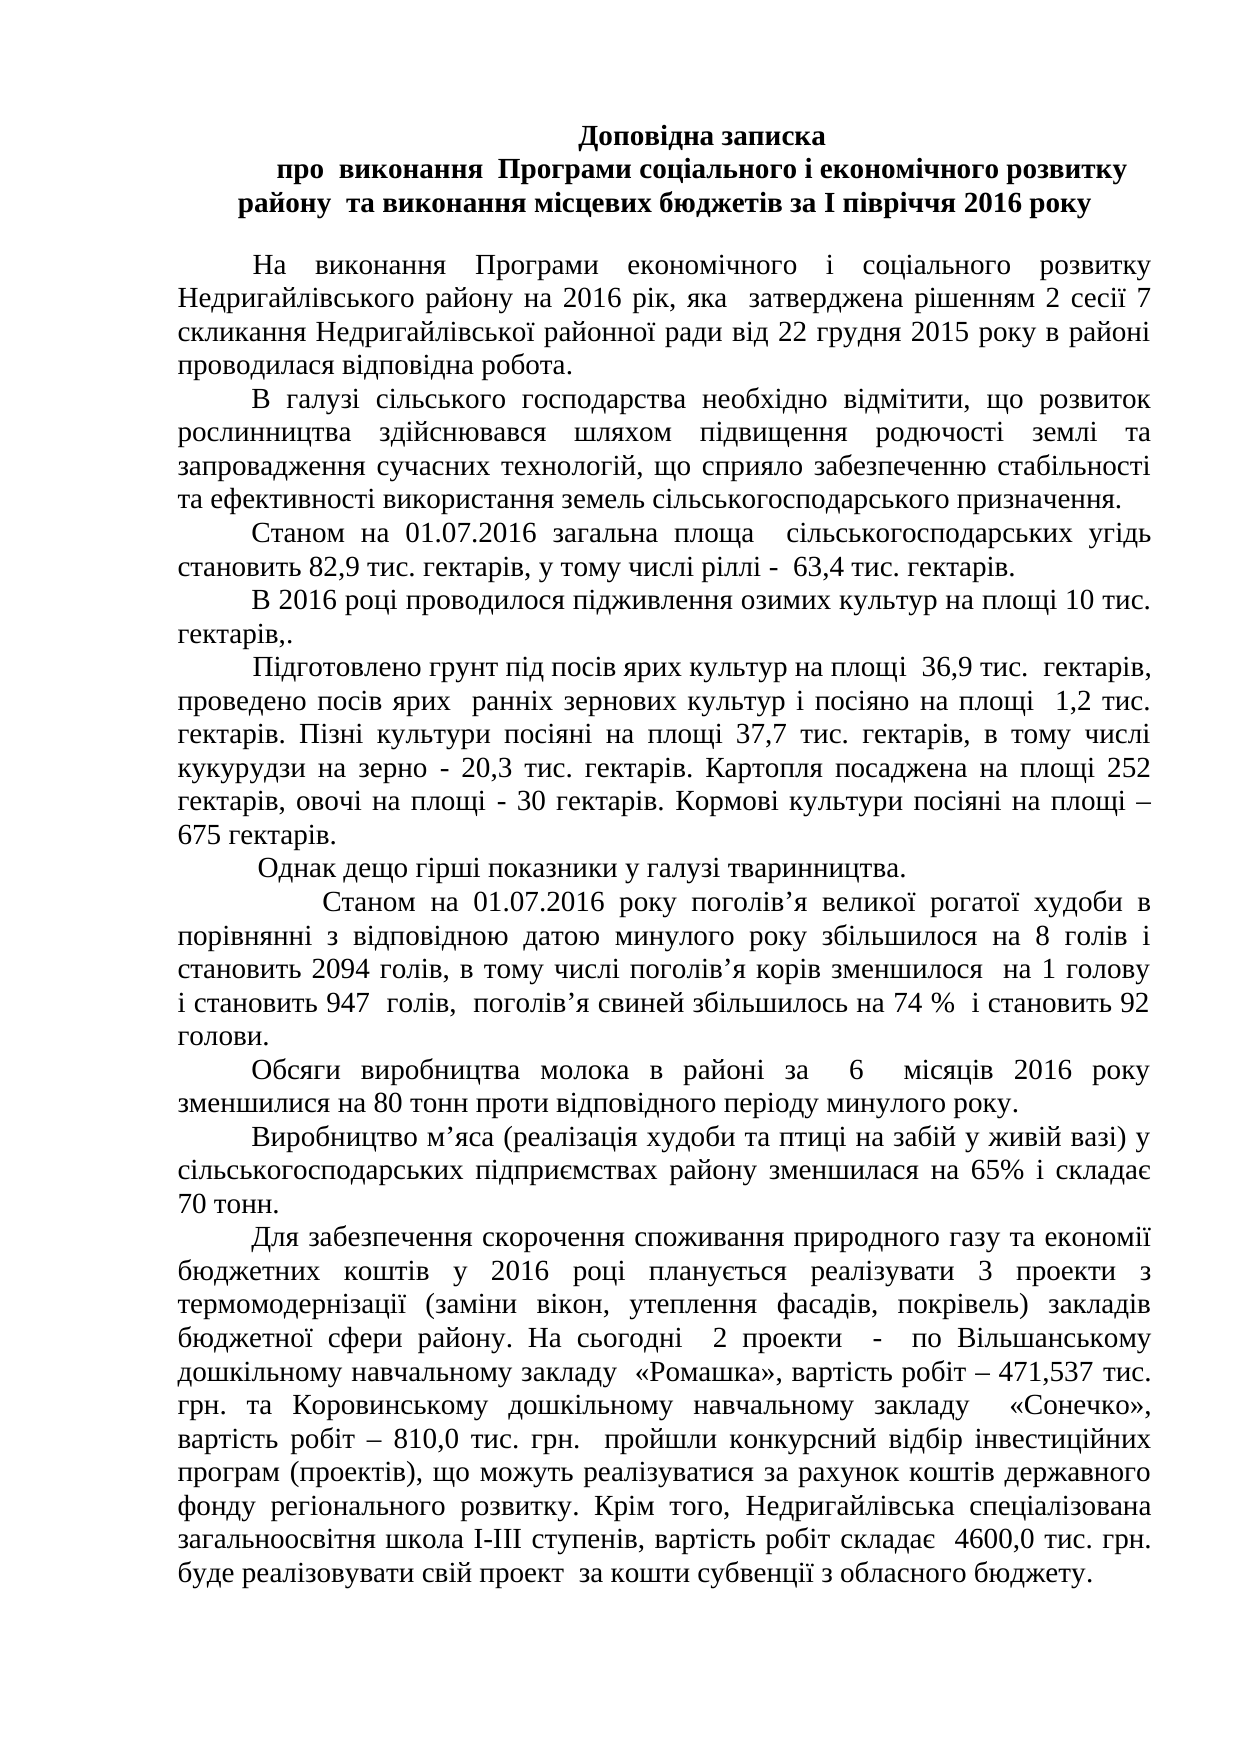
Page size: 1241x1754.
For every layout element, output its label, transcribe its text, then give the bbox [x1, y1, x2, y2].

text Станом на 01.07.2016 загальна площа сільськогосподарських угідь становить 82,9 тис. гектарів, у тому числі ріллі - 63,4 тис. гектарів. [177, 515, 1152, 582]
text Доповідна записка [177, 118, 1152, 152]
text В 2016 році проводилося підживлення озимих культур на площі 10 тис. гектарів,. [177, 582, 1152, 649]
text Однак дещо гірші показники у галузі тваринництва. [177, 851, 1152, 884]
text Обсяги виробництва молока в районі за 6 місяців 2016 року зменшилися на 80 тонн проти відповідного періоду минулого року. [177, 1052, 1152, 1119]
text про виконання Програми соціального і економічного розвитку району та виконання місцевих бюджетів за І півріччя 2016 року [177, 152, 1152, 219]
text В галузі сільського господарства необхідно відмітити, що розвиток рослинництва здійснювався шляхом підвищення родючості землі та запровадження сучасних технологій, що сприяло забезпеченню стабільності та ефективності використання земель сільськогосподарського призначення. [177, 381, 1152, 515]
text На виконання Програми економічного і соціального розвитку Недригайлівського району на 2016 рік, яка затверджена рішенням 2 сесії 7 скликання Недригайлівської районної ради від 22 грудня 2015 року в районі проводилася відповідна робота. [177, 247, 1152, 381]
text Виробництво м’яса (реалізація худоби та птиці на забій у живій вазі) у сільськогосподарських підприємствах району зменшилася на 65% і складає 70 тонн. [177, 1119, 1152, 1219]
text Для забезпечення скорочення споживання природного газу та економії бюджетних коштів у 2016 році планується реалізувати 3 проекти з термомодернізації (заміни вікон, утеплення фасадів, покрівель) закладів бюджетної сфери району. На сьогодні 2 проекти - по Вільшанському дошкільному навчальному закладу «Ромашка», вартість робіт – 471,537 тис. грн. та Коровинському дошкільному навчальному закладу «Сонечко», вартість робіт – 810,0 тис. грн. пройшли конкурсний відбір інвестиційних програм (проектів), що можуть реалізуватися за рахунок коштів державного фонду регіонального розвитку. Крім того, Недригайлівська спеціалізована загальноосвітня школа І-ІІІ ступенів, вартість робіт складає 4600,0 тис. грн. буде реалізовувати свій проект за кошти субвенції з обласного бюджету. [177, 1219, 1152, 1588]
text Станом на 01.07.2016 року поголів’я великої рогатої худоби в порівнянні з відповідною датою минулого року збільшилося на 8 голів і становить 2094 голів, в тому числі поголів’я корів зменшилося на 1 голову і становить 947 голів, поголів’я свиней збільшилось на 74 % і становить 92 голови. [177, 884, 1152, 1052]
text Підготовлено грунт під посів ярих культур на площі 36,9 тис. гектарів, проведено посів ярих ранніх зернових культур і посіяно на площі 1,2 тис. гектарів. Пізні культури посіяні на площі 37,7 тис. гектарів, в тому числі кукурудзи на зерно - 20,3 тис. гектарів. Картопля посаджена на площі 252 гектарів, овочі на площі - 30 гектарів. Кормові культури посіяні на площі – 675 гектарів. [177, 649, 1152, 851]
